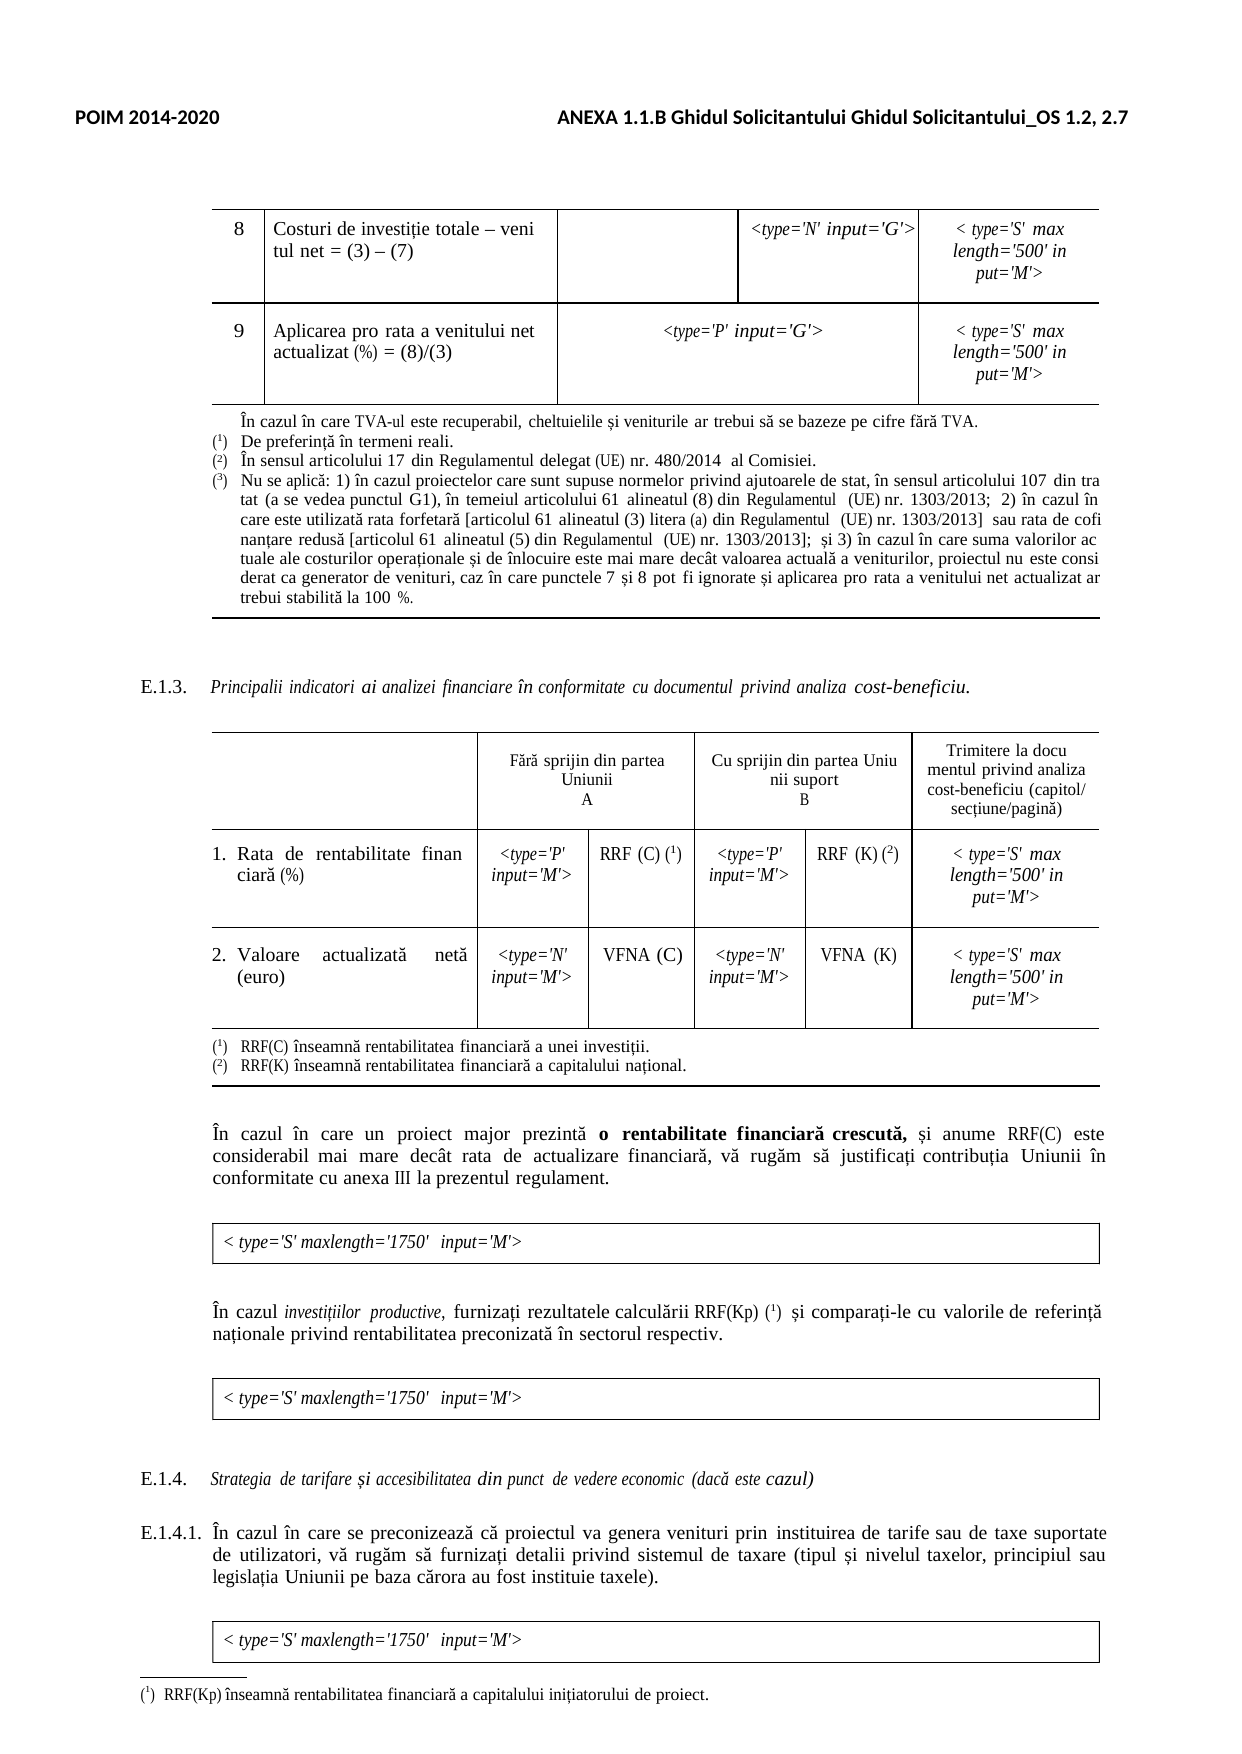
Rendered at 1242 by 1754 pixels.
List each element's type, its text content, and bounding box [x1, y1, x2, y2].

text (3) Nu se aplică: 1) în cazul proiectelor care sunt supuse normelor privind ajutoarele de stat, în sensul articolului 107 din tra­ [212, 471, 1169, 490]
table_cell 1. Rata de rentabilitate finan­ ciară (%) [212, 830, 477, 927]
text care este utilizată rata forfetară [articolul 61 alineatul (3) litera (a) din Regulamentul (UE) nr. 1303/2013] sau rata de cofi­ [240, 510, 1169, 529]
text tuale ale costurilor operaționale și de înlocuire este mai mare decât valoarea actuală a veniturilor, proiectul nu este consi­ [240, 549, 1169, 568]
table_cell 9 [212, 304, 264, 404]
table_header 8 [212, 210, 264, 302]
table_header Cu sprijin din partea Uniu­ nii suport B [695, 733, 911, 829]
table_header Costuri de investiție totale – veni­ tul net = (3) – (7) [265, 210, 557, 302]
text (2) RRF(K) înseamnă rentabilitatea financiară a capitalului național. [212, 1056, 692, 1075]
text < type='S' maxlength='1750' input='M'> [222, 1230, 530, 1253]
text derat ca generator de venituri, caz în care punctele 7 și 8 pot fi ignorate și aplicarea pro rata a venitului net actualizat ar [240, 568, 1169, 588]
table_cell < type='S' max­ length='500' in­ put='M'> [919, 304, 1099, 404]
table_header [558, 210, 737, 302]
table_cell RRF (K) (2) [806, 830, 911, 927]
text (2) În sensul articolului 17 din Regulamentul delegat (UE) nr. 480/2014 al Comisiei. [212, 451, 1169, 471]
table_cell <type='N' input='M'> [695, 928, 805, 1028]
table_cell 2. Valoare actualizată netă (euro) [212, 928, 477, 1028]
table_header [212, 733, 477, 829]
text E.1.4.1. În cazul în care se preconizează că proiectul va genera venituri prin instituirea de tarife sau de taxe suportate de utilizatori, vă rugăm să furnizați detalii privind sistemul de taxare (tipul și nivelul taxelor, principiul sau legislația Uniunii pe baza cărora au fost instituie taxele). [140, 1522, 1107, 1588]
text În cazul în care un proiect major prezintă o rentabilitate financiară crescută, și anume RRF(C) este considerabil mai mare decât rata de actualizare financiară, vă rugăm să justificați contribuția Uniunii în conformitate cu anexa III la prezentul regulament. [212, 1123, 1107, 1189]
table_cell <type='N' input='M'> [478, 928, 588, 1028]
table_cell < type='S' max­ length='500' in­ put='M'> [913, 830, 1099, 927]
table_header < type='S' max­ length='500' in­ put='M'> [919, 210, 1099, 302]
table_cell <type='P' input='M'> [695, 830, 805, 927]
table_cell <type='P' input='G'> [558, 304, 918, 404]
table_cell VFNA (K) [806, 928, 911, 1028]
table_cell VFNA (C) [589, 928, 694, 1028]
text E.1.3. Principalii indicatori ai analizei financiare în conformitate cu documentul privind analiza cost-beneficiu. [140, 676, 1169, 698]
table_cell Aplicarea pro rata a venitului net actualizat (%) = (8)/(3) [265, 304, 557, 404]
text În cazul în care TVA-ul este recuperabil, cheltuielile și veniturile ar trebui să se bazeze pe cifre fără TVA. (1) De preferință în termeni reali. [212, 412, 981, 451]
text (1) RRF(Kp) înseamnă rentabilitatea financiară a capitalului inițiatorului de proiect. [140, 1683, 1169, 1704]
table_header Trimitere la docu­ mentul privind analiza cost-beneficiu (capitol/ secțiune/pagină) [913, 733, 1099, 829]
text nanțare redusă [articolul 61 alineatul (5) din Regulamentul (UE) nr. 1303/2013]; și 3) în cazul în care suma valorilor ac­ [240, 529, 1169, 549]
text E.1.4. Strategia de tarifare și accesibilitatea din punct de vedere economic (dacă este cazul) [140, 1467, 1169, 1490]
text În cazul investițiilor productive, furnizați rezultatele calculării RRF(Kp) (1) și comparați-le cu valorile de referință naționale privind rentabilitatea preconizată în sectorul respectiv. [212, 1301, 1107, 1345]
table_header Fără sprijin din partea Uniunii A [478, 733, 694, 829]
table_cell <type='P' input='M'> [478, 830, 588, 927]
text trebui stabilită la 100 %. [240, 588, 1169, 607]
table_cell RRF (C) (1) [589, 830, 694, 927]
text < type='S' maxlength='1750' input='M'> [222, 1386, 530, 1409]
table_header <type='N' input='G'> [739, 210, 918, 302]
table_cell < type='S' max­ length='500' in­ put='M'> [913, 928, 1099, 1028]
text (1) RRF(C) înseamnă rentabilitatea financiară a unei investiții. [212, 1036, 652, 1056]
text < type='S' maxlength='1750' input='M'> [222, 1629, 530, 1651]
text tat (a se vedea punctul G1), în temeiul articolului 61 alineatul (8) din Regulamentul (UE) nr. 1303/2013; 2) în cazul în [240, 490, 1169, 510]
